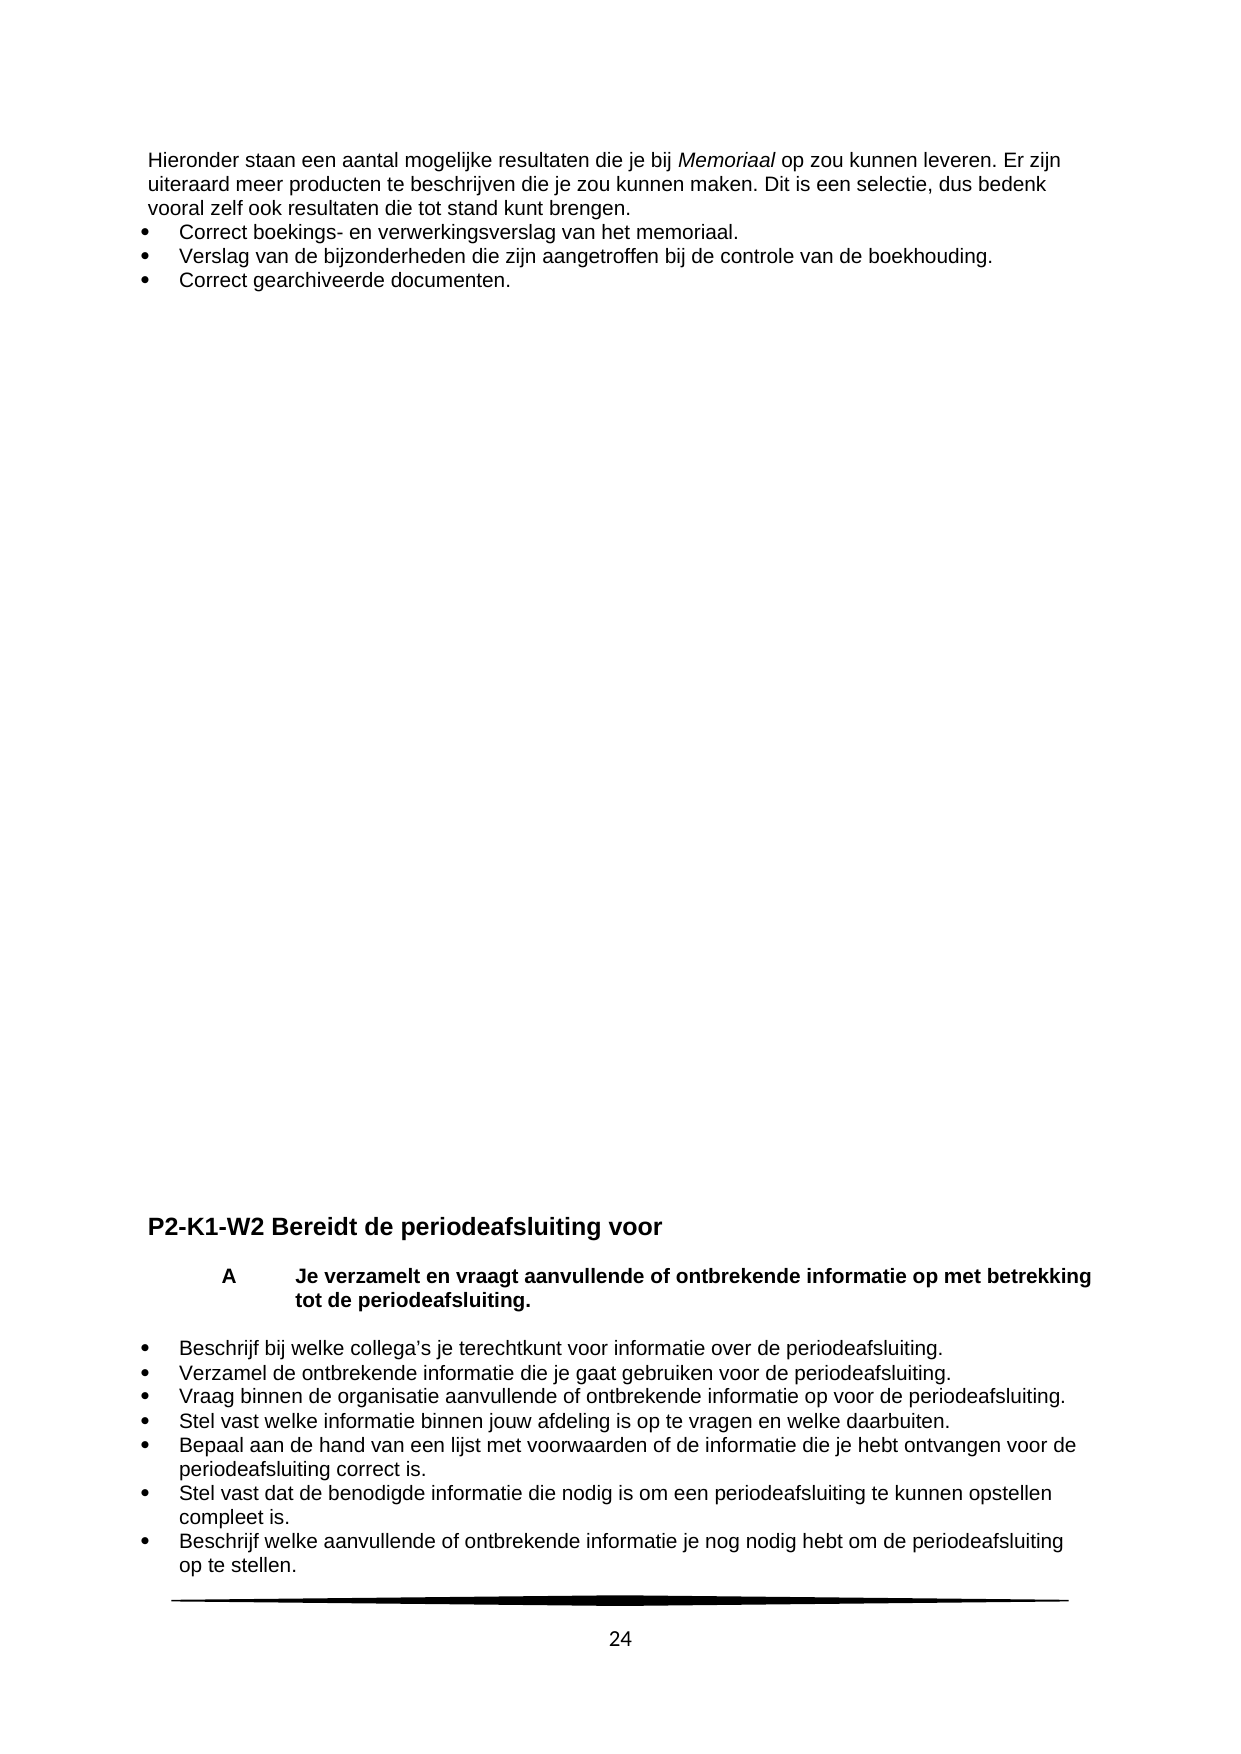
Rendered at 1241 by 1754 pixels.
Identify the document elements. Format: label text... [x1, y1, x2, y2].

list Vraag binnen de organisatie aanvullende of ontbrekende informatie op voor de periodeafsluiting. [141, 1384, 1093, 1408]
list Bepaal aan de hand van een lijst met voorwaarden of de informatie die je hebt ontvangen voor de periodeafsluiting correct is. [141, 1432, 1093, 1481]
list Stel vast dat de benodigde informatie die nodig is om een periodeafsluiting te kunnen opstellen compleet is. [141, 1481, 1093, 1528]
list Beschrijf bij welke collega’s je terechtkunt voor informatie over de periodeafsluiting. [141, 1336, 1093, 1360]
text Hieronder staan een aantal mogelijke resultaten die je bij Memoriaal op zou kunnen leveren. Er zijn uiteraard meer producten te beschrijven die je zou kunnen maken. Dit is een selectie, dus bedenk vooral zelf ook resultaten die tot stand kunt brengen. [148, 148, 1093, 219]
list Correct gearchiveerde documenten. [141, 268, 1093, 292]
list Stel vast welke informatie binnen jouw afdeling is op te vragen en welke daarbuiten. [141, 1408, 1093, 1432]
list Verslag van de bijzonderheden die zijn aangetroffen bij de controle van de boekhouding. [141, 243, 1093, 268]
list Verzamel de ontbrekende informatie die je gaat gebruiken voor de periodeafsluiting. [141, 1360, 1093, 1384]
list Beschrijf welke aanvullende of ontbrekende informatie je nog nodig hebt om de periodeafsluiting op te stellen. [141, 1528, 1093, 1577]
text P2-K1-W2 Bereidt de periodeafsluiting voor [148, 1212, 1093, 1240]
text A Je verzamelt en vraagt aanvullende of ontbrekende informatie op met betrekking tot de periodeafsluiting. [221, 1264, 1093, 1312]
list Correct boekings- en verwerkingsverslag van het memoriaal. [141, 219, 1093, 243]
